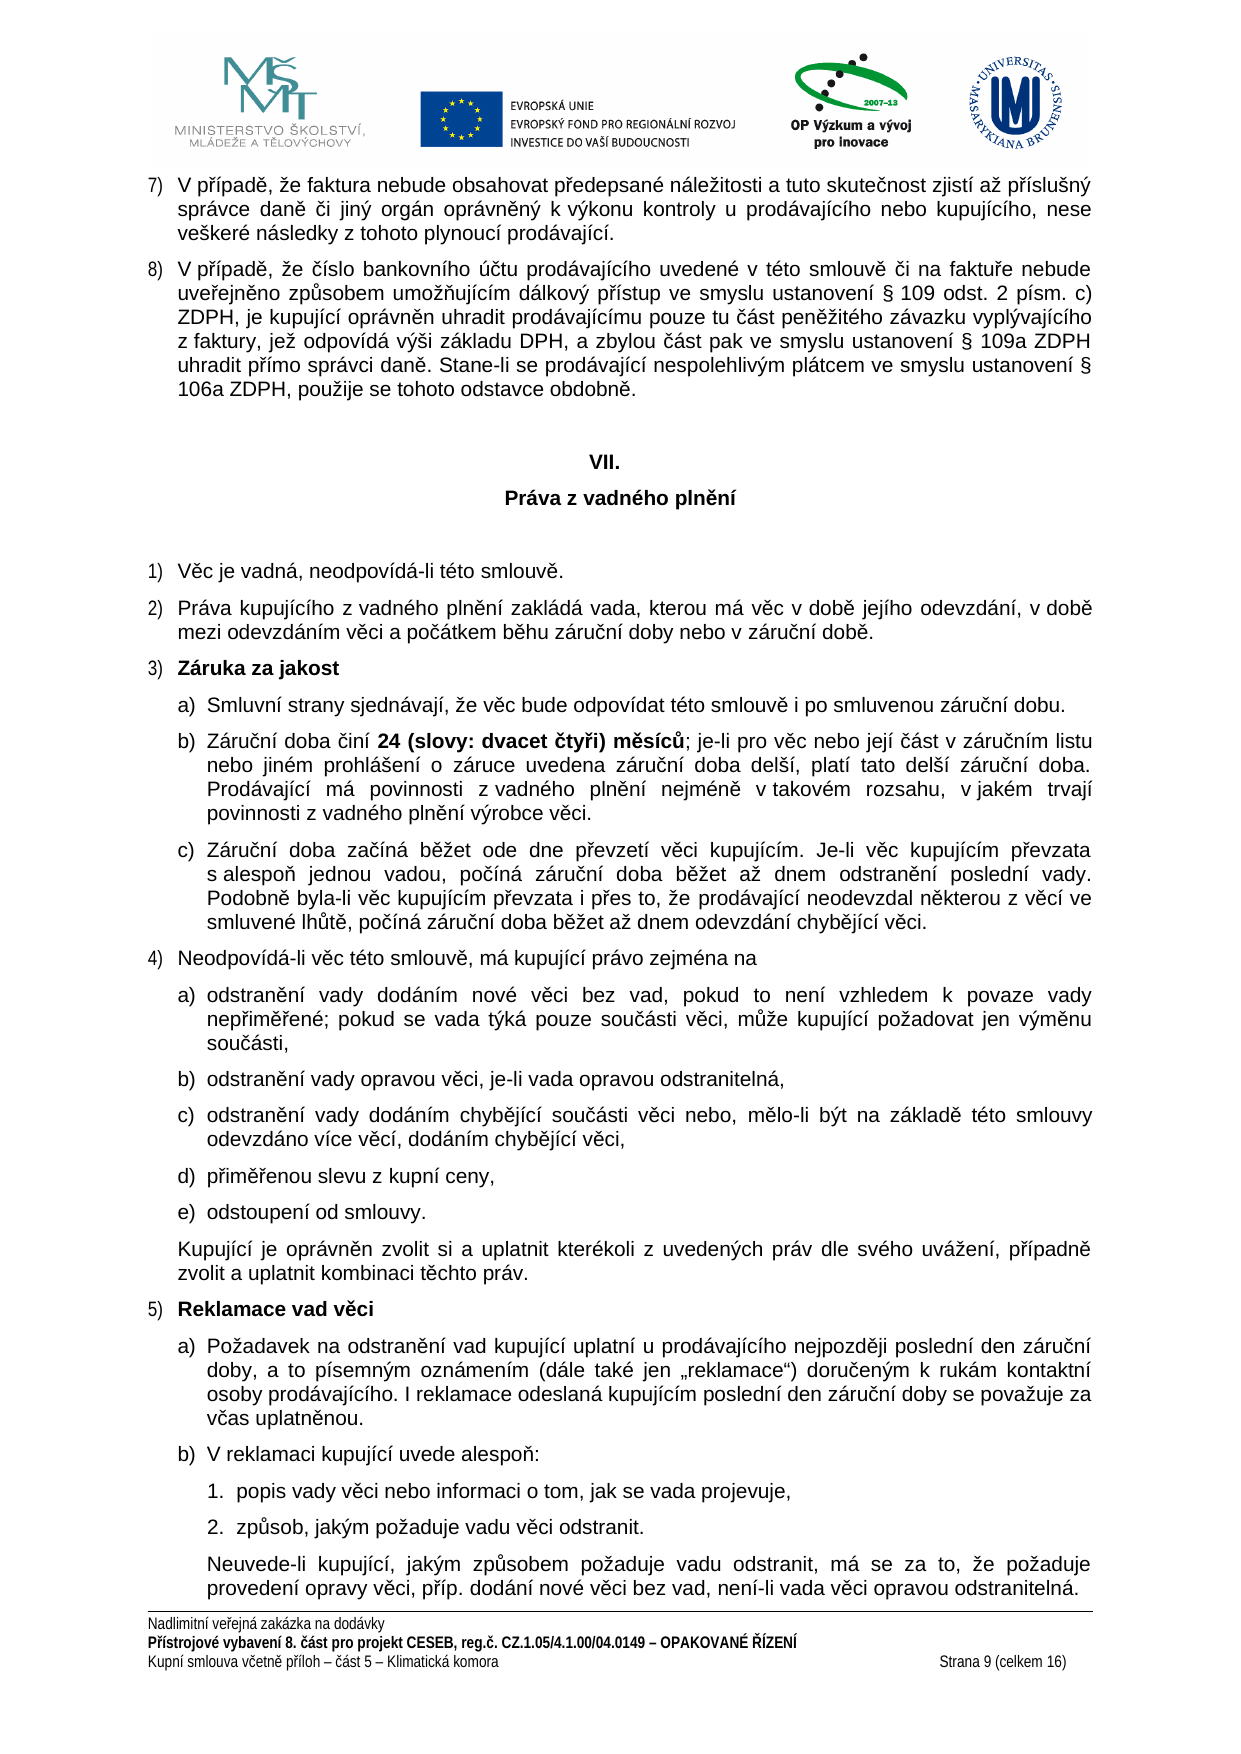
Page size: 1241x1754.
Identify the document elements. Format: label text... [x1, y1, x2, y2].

list V reklamaci kupující uvede alespoň: [177, 1442, 1093, 1466]
list Záruční doba činí 24 (slovy: dvacet čtyři) měsíců; je-li pro věc nebo její část v záručním listu nebo jiném prohlášení o záruce uvedena záruční doba delší, platí tato delší záruční doba. Prodávající má povinnosti z vadného plnění nejméně v takovém rozsahu, v jakém trvají povinnosti z vadného plnění výrobce věci. [177, 729, 1093, 825]
list přiměřenou slevu z kupní ceny, [177, 1164, 1093, 1188]
list Věc je vadná, neodpovídá-li této smlouvě. [148, 559, 1093, 583]
text Neuvede-li kupující, jakým způsobem požaduje vadu odstranit, má se za to, že požaduje provedení opravy věci, příp. dodání nové věci bez vad, není-li vada věci opravou odstranitelná. [207, 1551, 1093, 1599]
list Neodpovídá-li věc této smlouvě, má kupující právo zejména na [148, 946, 1093, 970]
list popis vady věci nebo informaci o tom, jak se vada projevuje, [207, 1478, 1093, 1502]
text Kupující je oprávněn zvolit si a uplatnit kterékoli z uvedených práv dle svého uvážení, případně zvolit a uplatnit kombinaci těchto práv. [177, 1237, 1093, 1284]
list Požadavek na odstranění vad kupující uplatní u prodávajícího nejpozději poslední den záruční doby, a to písemným oznámením (dále také jen „reklamace“) doručeným k rukám kontaktní osoby prodávajícího. I reklamace odeslaná kupujícím poslední den záruční doby se považuje za včas uplatněnou. [177, 1334, 1093, 1429]
text Práva z vadného plnění [148, 486, 1093, 510]
list V případě, že faktura nebude obsahovat předepsané náležitosti a tuto skutečnost zjistí až příslušný správce daně či jiný orgán oprávněný k výkonu kontroly u prodávajícího nebo kupujícího, nese veškeré následky z tohoto plynoucí prodávající. [148, 172, 1093, 244]
list Reklamace vad věci [148, 1297, 1093, 1321]
list odstranění vady dodáním chybějící součásti věci nebo, mělo-li být na základě této smlouvy odevzdáno více věcí, dodáním chybějící věci, [177, 1103, 1093, 1151]
list odstoupení od smlouvy. [177, 1200, 1093, 1224]
list Smluvní strany sjednávají, že věc bude odpovídat této smlouvě i po smluvenou záruční dobu. [177, 693, 1093, 717]
list Práva kupujícího z vadného plnění zakládá vada, kterou má věc v době jejího odevzdání, v době mezi odevzdáním věci a počátkem běhu záruční doby nebo v záruční době. [148, 596, 1093, 644]
picture [147, 29, 1092, 173]
list způsob, jakým požaduje vadu věci odstranit. [207, 1515, 1093, 1539]
list odstranění vady opravou věci, je-li vada opravou odstranitelná, [177, 1067, 1093, 1091]
list Záruka za jakost [148, 656, 1093, 680]
list V případě, že číslo bankovního účtu prodávajícího uvedené v této smlouvě či na faktuře nebude uveřejněno způsobem umožňujícím dálkový přístup ve smyslu ustanovení § 109 odst. 2 písm. c) ZDPH, je kupující oprávněn uhradit prodávajícímu pouze tu část peněžitého závazku vyplývajícího z faktury, jež odpovídá výši základu DPH, a zbylou část pak ve smyslu ustanovení § 109a ZDPH uhradit přímo správci daně. Stane-li se prodávající nespolehlivým plátcem ve smyslu ustanovení § 106a ZDPH, použije se tohoto odstavce obdobně. [148, 257, 1093, 401]
list odstranění vady dodáním nové věci bez vad, pokud to není vzhledem k povaze vady nepřiměřené; pokud se vada týká pouze součásti věci, může kupující požadovat jen výměnu součásti, [177, 982, 1093, 1054]
list Záruční doba začíná běžet ode dne převzetí věci kupujícím. Je-li věc kupujícím převzata s alespoň jednou vadou, počíná záruční doba běžet až dnem odstranění poslední vady. Podobně byla-li věc kupujícím převzata i přes to, že prodávající neodevzdal některou z věcí ve smluvené lhůtě, počíná záruční doba běžet až dnem odevzdání chybějící věci. [177, 838, 1093, 933]
